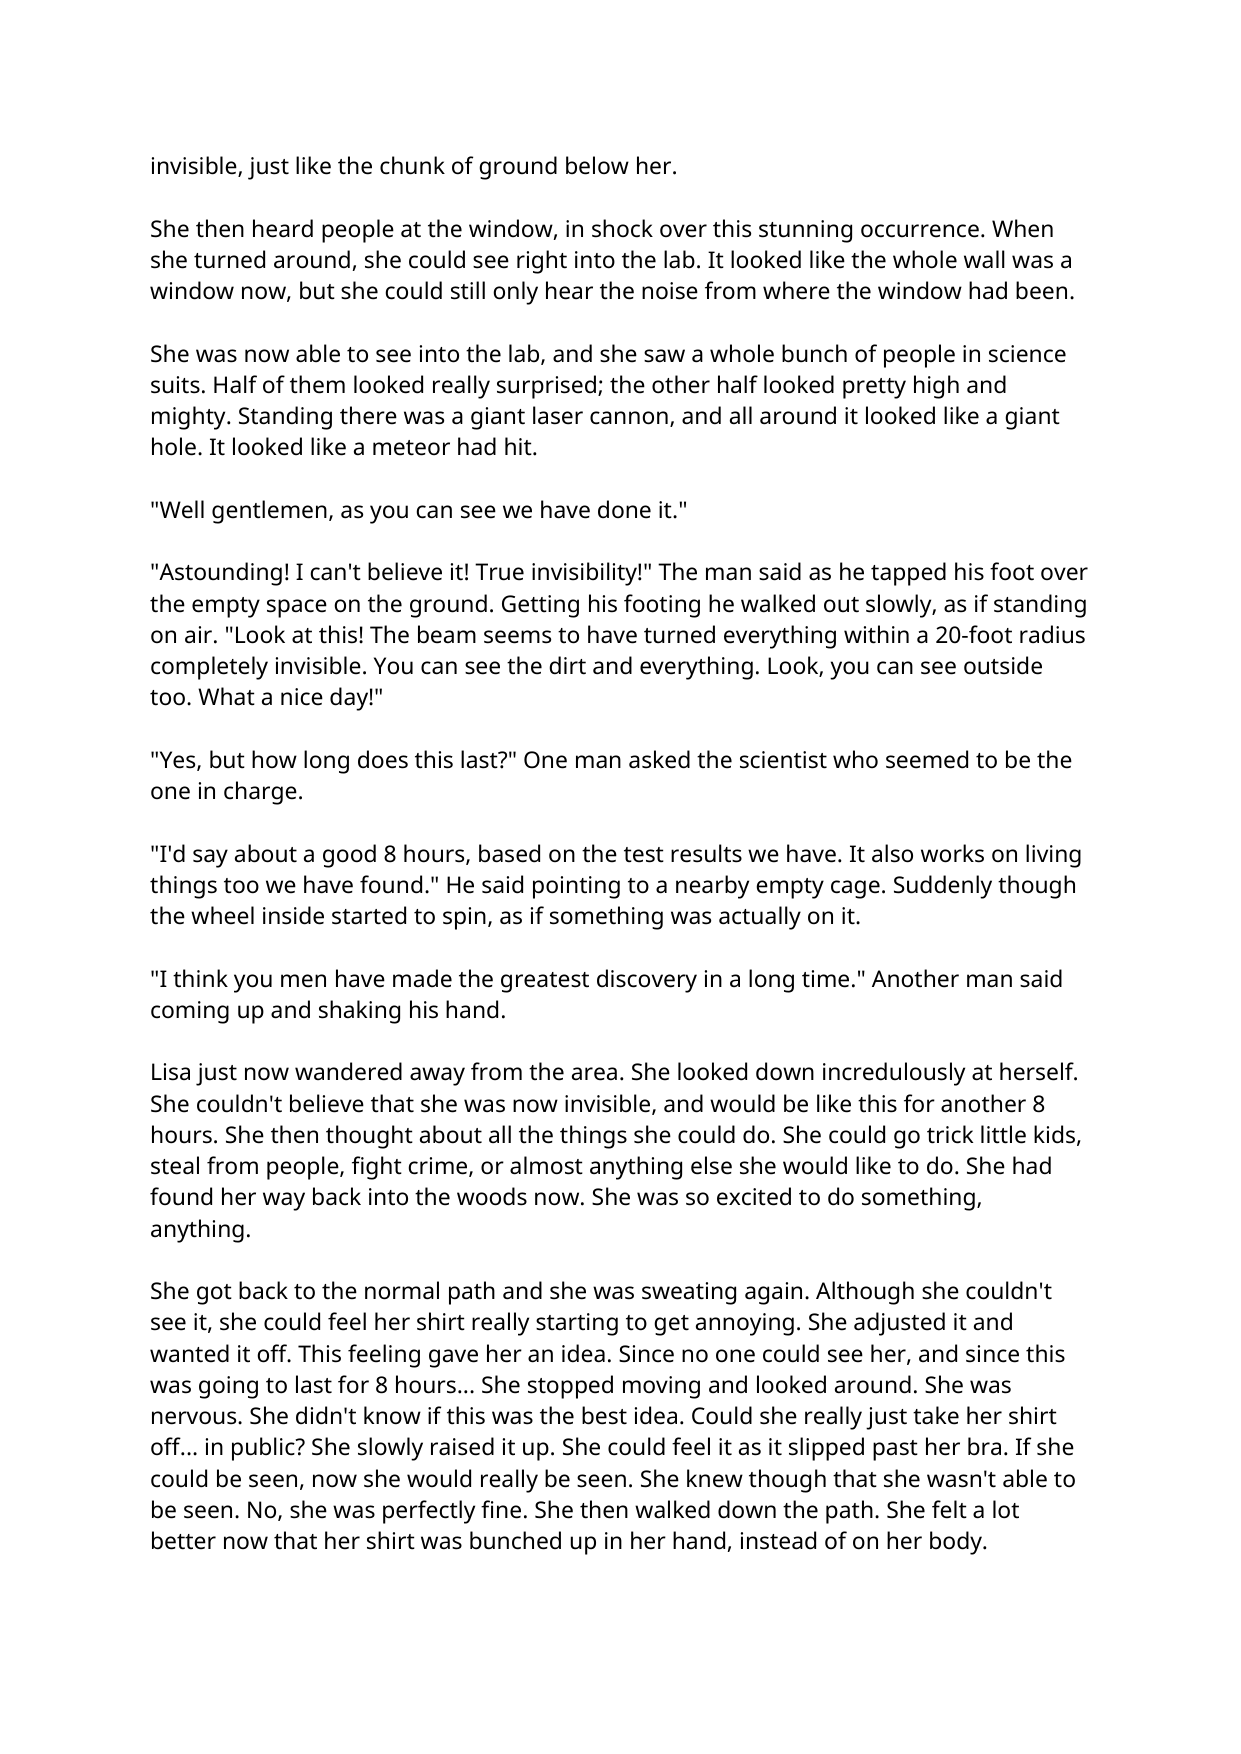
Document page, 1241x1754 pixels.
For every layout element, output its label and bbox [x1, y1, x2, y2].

text [150, 150, 1090, 1587]
